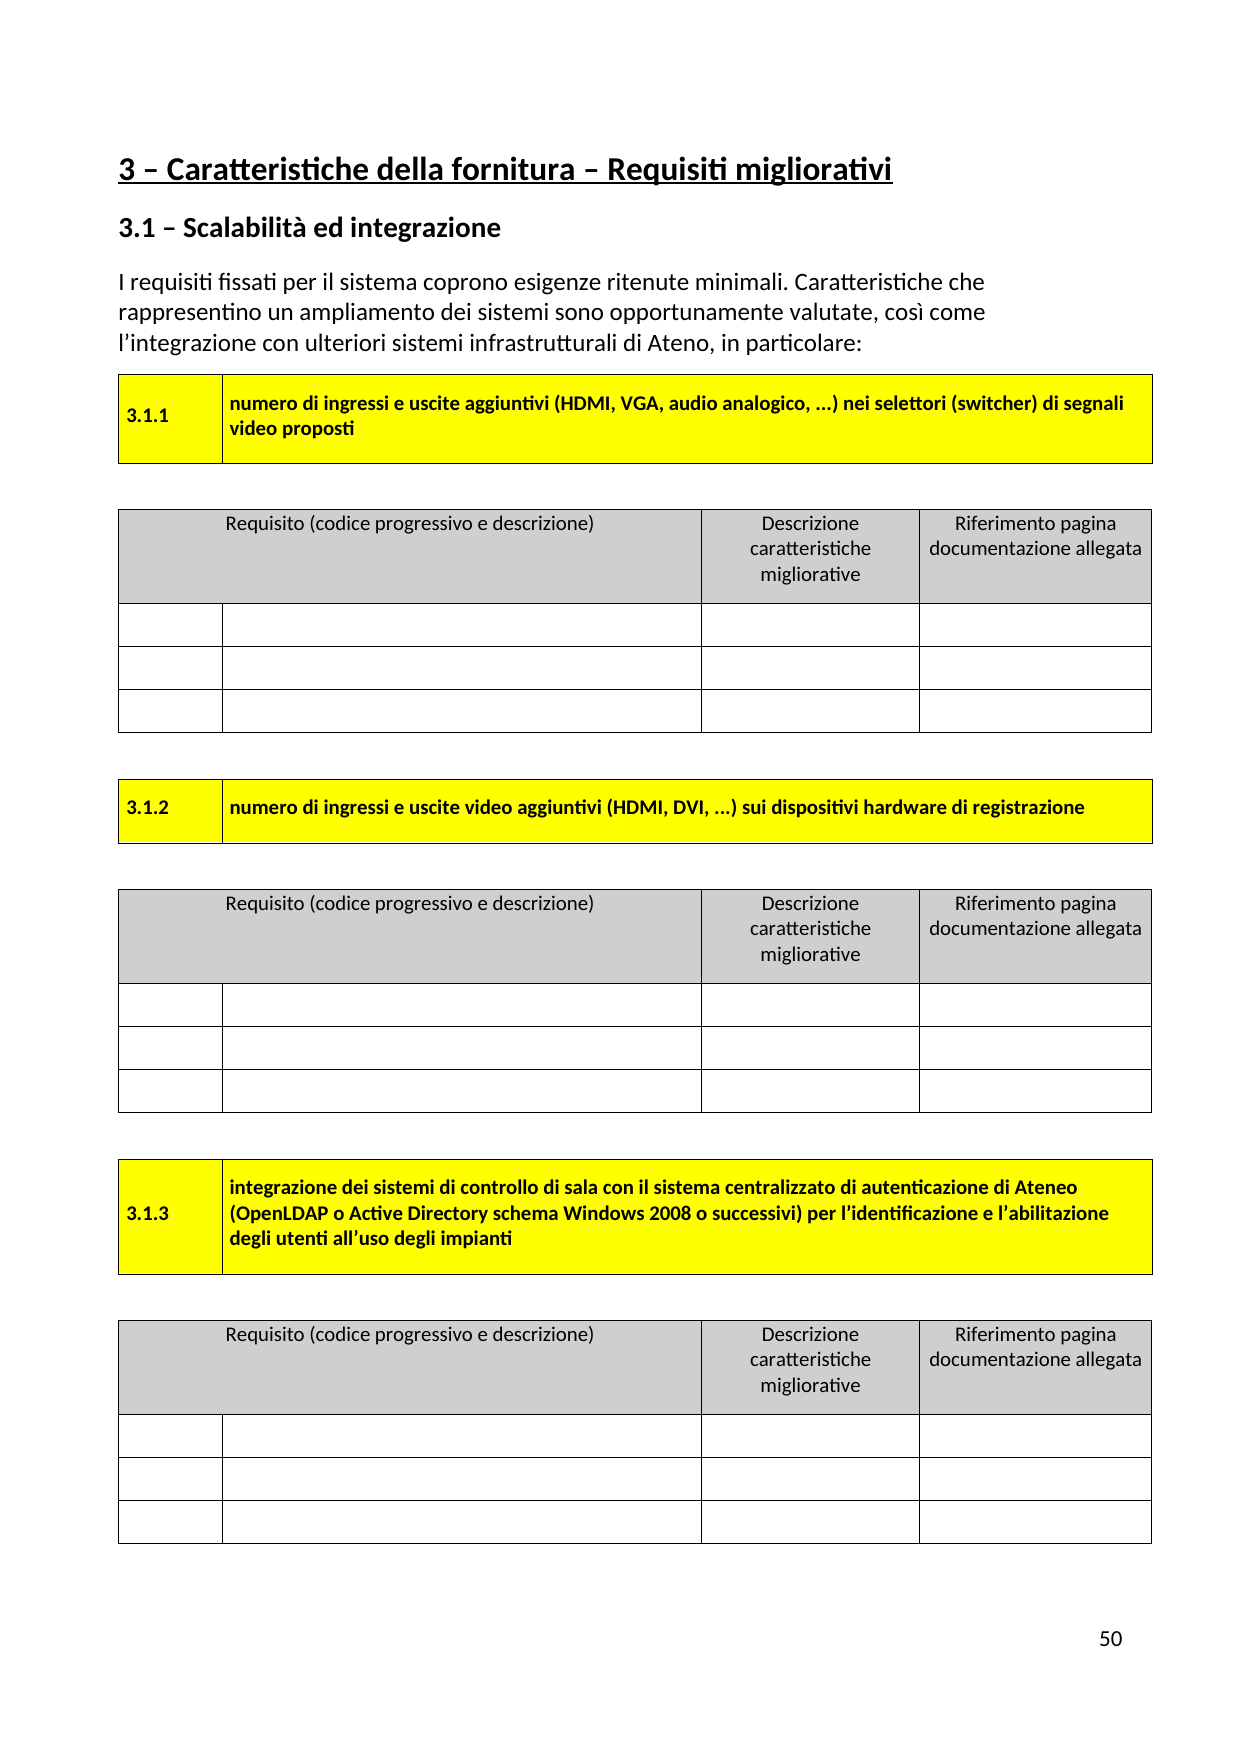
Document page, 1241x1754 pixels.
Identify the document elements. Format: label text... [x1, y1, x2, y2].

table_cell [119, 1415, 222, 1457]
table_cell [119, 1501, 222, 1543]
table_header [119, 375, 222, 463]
text I requisiti fissati per il sistema coprono esigenze ritenute minimali. Caratteristiche che rappresentino un ampliamento dei sistemi sono opportunamente valutate, così come l’integrazione con ulteriori sistemi infrastrutturali di Ateno, in particolare: [118, 266, 1122, 357]
subtitle 3 – Caratteristiche della fornitura – Requisiti migliorativi [118, 148, 1122, 188]
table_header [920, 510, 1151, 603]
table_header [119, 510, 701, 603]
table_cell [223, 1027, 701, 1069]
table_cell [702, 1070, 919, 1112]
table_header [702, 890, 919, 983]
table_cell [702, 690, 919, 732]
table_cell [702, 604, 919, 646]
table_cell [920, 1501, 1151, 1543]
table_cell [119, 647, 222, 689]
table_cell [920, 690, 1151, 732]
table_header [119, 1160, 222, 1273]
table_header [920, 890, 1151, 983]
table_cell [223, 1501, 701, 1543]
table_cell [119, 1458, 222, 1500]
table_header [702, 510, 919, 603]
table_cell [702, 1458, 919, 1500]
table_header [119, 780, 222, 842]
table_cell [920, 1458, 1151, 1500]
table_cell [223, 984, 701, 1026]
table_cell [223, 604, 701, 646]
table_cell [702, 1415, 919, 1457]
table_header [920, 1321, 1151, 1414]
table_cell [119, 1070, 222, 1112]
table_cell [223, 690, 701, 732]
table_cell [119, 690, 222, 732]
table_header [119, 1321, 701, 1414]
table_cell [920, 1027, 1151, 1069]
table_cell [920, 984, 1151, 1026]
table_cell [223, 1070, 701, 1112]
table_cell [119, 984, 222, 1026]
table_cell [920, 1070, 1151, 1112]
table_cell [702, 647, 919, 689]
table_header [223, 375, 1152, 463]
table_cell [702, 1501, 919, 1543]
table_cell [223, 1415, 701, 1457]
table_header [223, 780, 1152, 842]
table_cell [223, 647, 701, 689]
subtitle 3.1 – Scalabilità ed integrazione [118, 209, 1122, 245]
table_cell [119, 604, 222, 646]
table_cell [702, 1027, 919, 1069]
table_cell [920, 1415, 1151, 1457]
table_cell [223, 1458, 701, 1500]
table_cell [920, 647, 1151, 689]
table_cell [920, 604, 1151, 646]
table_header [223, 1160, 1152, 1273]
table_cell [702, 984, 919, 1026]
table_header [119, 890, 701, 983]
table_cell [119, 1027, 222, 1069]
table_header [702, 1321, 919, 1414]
